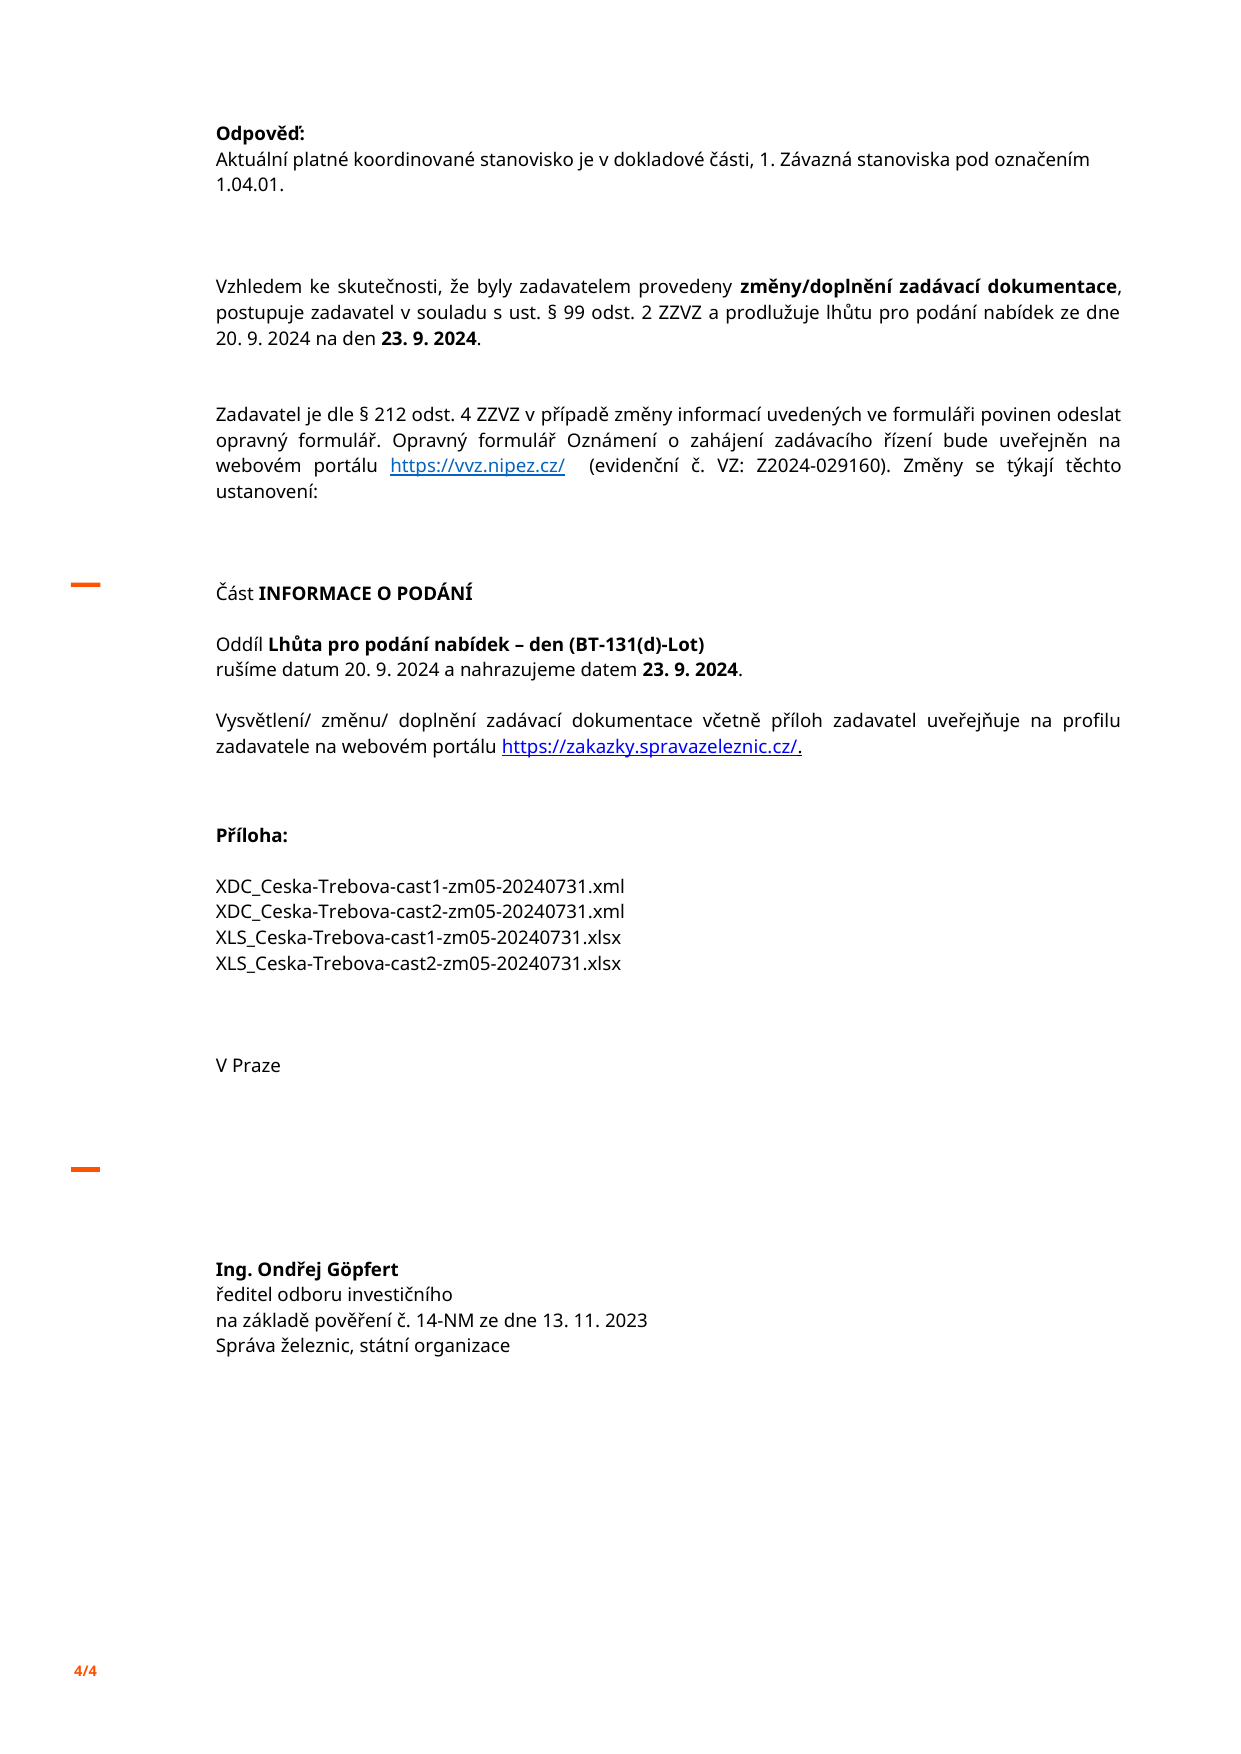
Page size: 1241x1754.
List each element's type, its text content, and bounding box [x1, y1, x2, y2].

text rušíme datum 20. 9. 2024 a nahrazujeme datem 23. 9. 2024. [216, 657, 1122, 682]
text Část INFORMACE O PODÁNÍ [216, 580, 1122, 606]
text na základě pověření č. 14-NM ze dne 13. 11. 2023 [216, 1307, 1122, 1333]
text V Praze [216, 1052, 1122, 1077]
text Vysvětlení/ změnu/ doplnění zadávací dokumentace včetně příloh zadavatel uveřejňuje na profilu zadavatele na webovém portálu https://zakazky.spravazeleznic.cz/. [216, 708, 1122, 759]
text Zadavatel je dle § 212 odst. 4 ZZVZ v případě změny informací uvedených ve formuláři povinen odeslat opravný formulář. Opravný formulář Oznámení o zahájení zadávacího řízení bude uveřejněn na webovém portálu https://vvz.nipez.cz/ (evidenční č. VZ: Z2024-029160). Změny se týkají těchto ustanovení: [216, 401, 1122, 503]
list Vzhledem ke skutečnosti, že byly zadavatelem provedeny změny/doplnění zadávací dokumentace, postupuje zadavatel v souladu s ust. § 99 odst. 2 ZZVZ a prodlužuje lhůtu pro podání nabídek ze dne 20. 9. 2024 na den 23. 9. 2024. [216, 274, 1122, 350]
text XLS_Ceska-Trebova-cast2-zm05-20240731.xlsx [216, 950, 1122, 975]
text ředitel odboru investičního [216, 1282, 1122, 1307]
text Aktuální platné koordinované stanovisko je v dokladové části, 1. Závazná stanoviska pod označením 1.04.01. [216, 146, 1122, 197]
text Příloha: [216, 822, 1122, 848]
text XLS_Ceska-Trebova-cast1-zm05-20240731.xlsx [216, 924, 1122, 950]
text Odpověď: [216, 121, 1122, 146]
text Oddíl Lhůta pro podání nabídek – den (BT-131(d)-Lot) [216, 631, 1122, 657]
text Správa železnic, státní organizace [216, 1333, 1122, 1358]
text Ing. Ondřej Göpfert [216, 1256, 1122, 1282]
text XDC_Ceska-Trebova-cast2-zm05-20240731.xml [216, 899, 1122, 924]
text XDC_Ceska-Trebova-cast1-zm05-20240731.xml [216, 873, 1122, 899]
